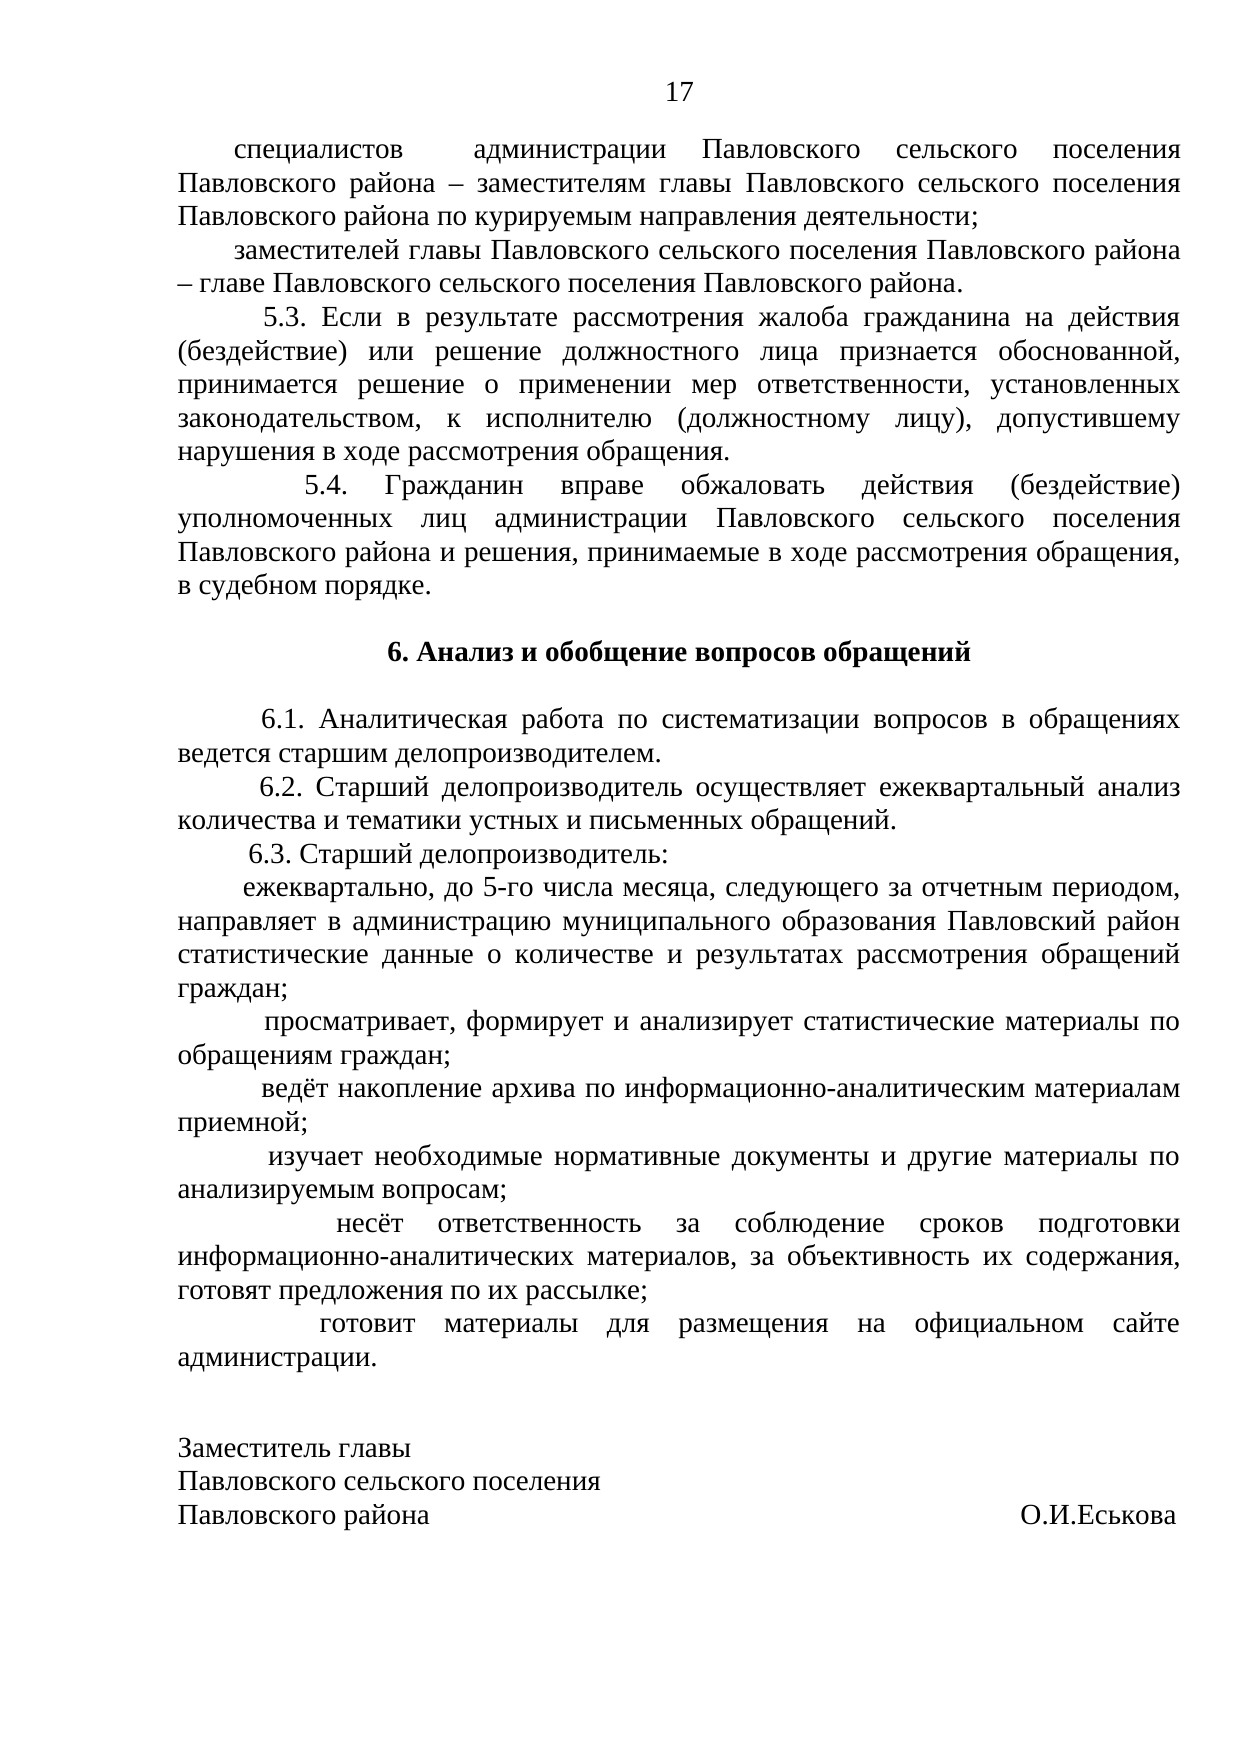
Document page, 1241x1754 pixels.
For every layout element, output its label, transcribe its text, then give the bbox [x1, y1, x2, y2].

text ведёт накопление архива по информационно-аналитическим материалам приемной; [177, 1071, 1181, 1138]
text Павловского сельского поселения [177, 1463, 1181, 1497]
text 5.4. Гражданин вправе обжаловать действия (бездействие) уполномоченных лиц администрации Павловского сельского поселения Павловского района и решения, принимаемые в ходе рассмотрения обращения, в судебном порядке. [177, 467, 1181, 601]
text заместителей главы Павловского сельского поселения Павловского района – главе Павловского сельского поселения Павловского района. [177, 232, 1181, 299]
text 6.3. Старший делопроизводитель: [177, 836, 1181, 869]
text специалистов администрации Павловского сельского поселения Павловского района – заместителям главы Павловского сельского поселения Павловского района по курируемым направления деятельности; [177, 131, 1181, 232]
text Заместитель главы [177, 1430, 1181, 1463]
text Павловского района О.И.Еськова [177, 1497, 1181, 1531]
text изучает необходимые нормативные документы и другие материалы по анализируемым вопросам; [177, 1138, 1181, 1205]
text 6.2. Старший делопроизводитель осуществляет ежеквартальный анализ количества и тематики устных и письменных обращений. [177, 769, 1181, 836]
text 5.3. Если в результате рассмотрения жалоба гражданина на действия (бездействие) или решение должностного лица признается обоснованной, принимается решение о применении мер ответственности, установленных законодательством, к исполнителю (должностному лицу), допустившему нарушения в ходе рассмотрения обращения. [177, 299, 1181, 467]
text 6. Анализ и обобщение вопросов обращений [177, 634, 1181, 668]
text ежеквартально, до 5-го числа месяца, следующего за отчетным периодом, направляет в администрацию муниципального образования Павловский район статистические данные о количестве и результатах рассмотрения обращений граждан; [177, 869, 1181, 1003]
text готовит материалы для размещения на официальном сайте администрации. [177, 1305, 1181, 1372]
text 6.1. Аналитическая работа по систематизации вопросов в обращениях ведется старшим делопроизводителем. [177, 702, 1181, 769]
text несёт ответственность за соблюдение сроков подготовки информационно-аналитических материалов, за объективность их содержания, готовят предложения по их рассылке; [177, 1205, 1181, 1305]
text просматривает, формирует и анализирует статистические материалы по обращениям граждан; [177, 1003, 1181, 1071]
